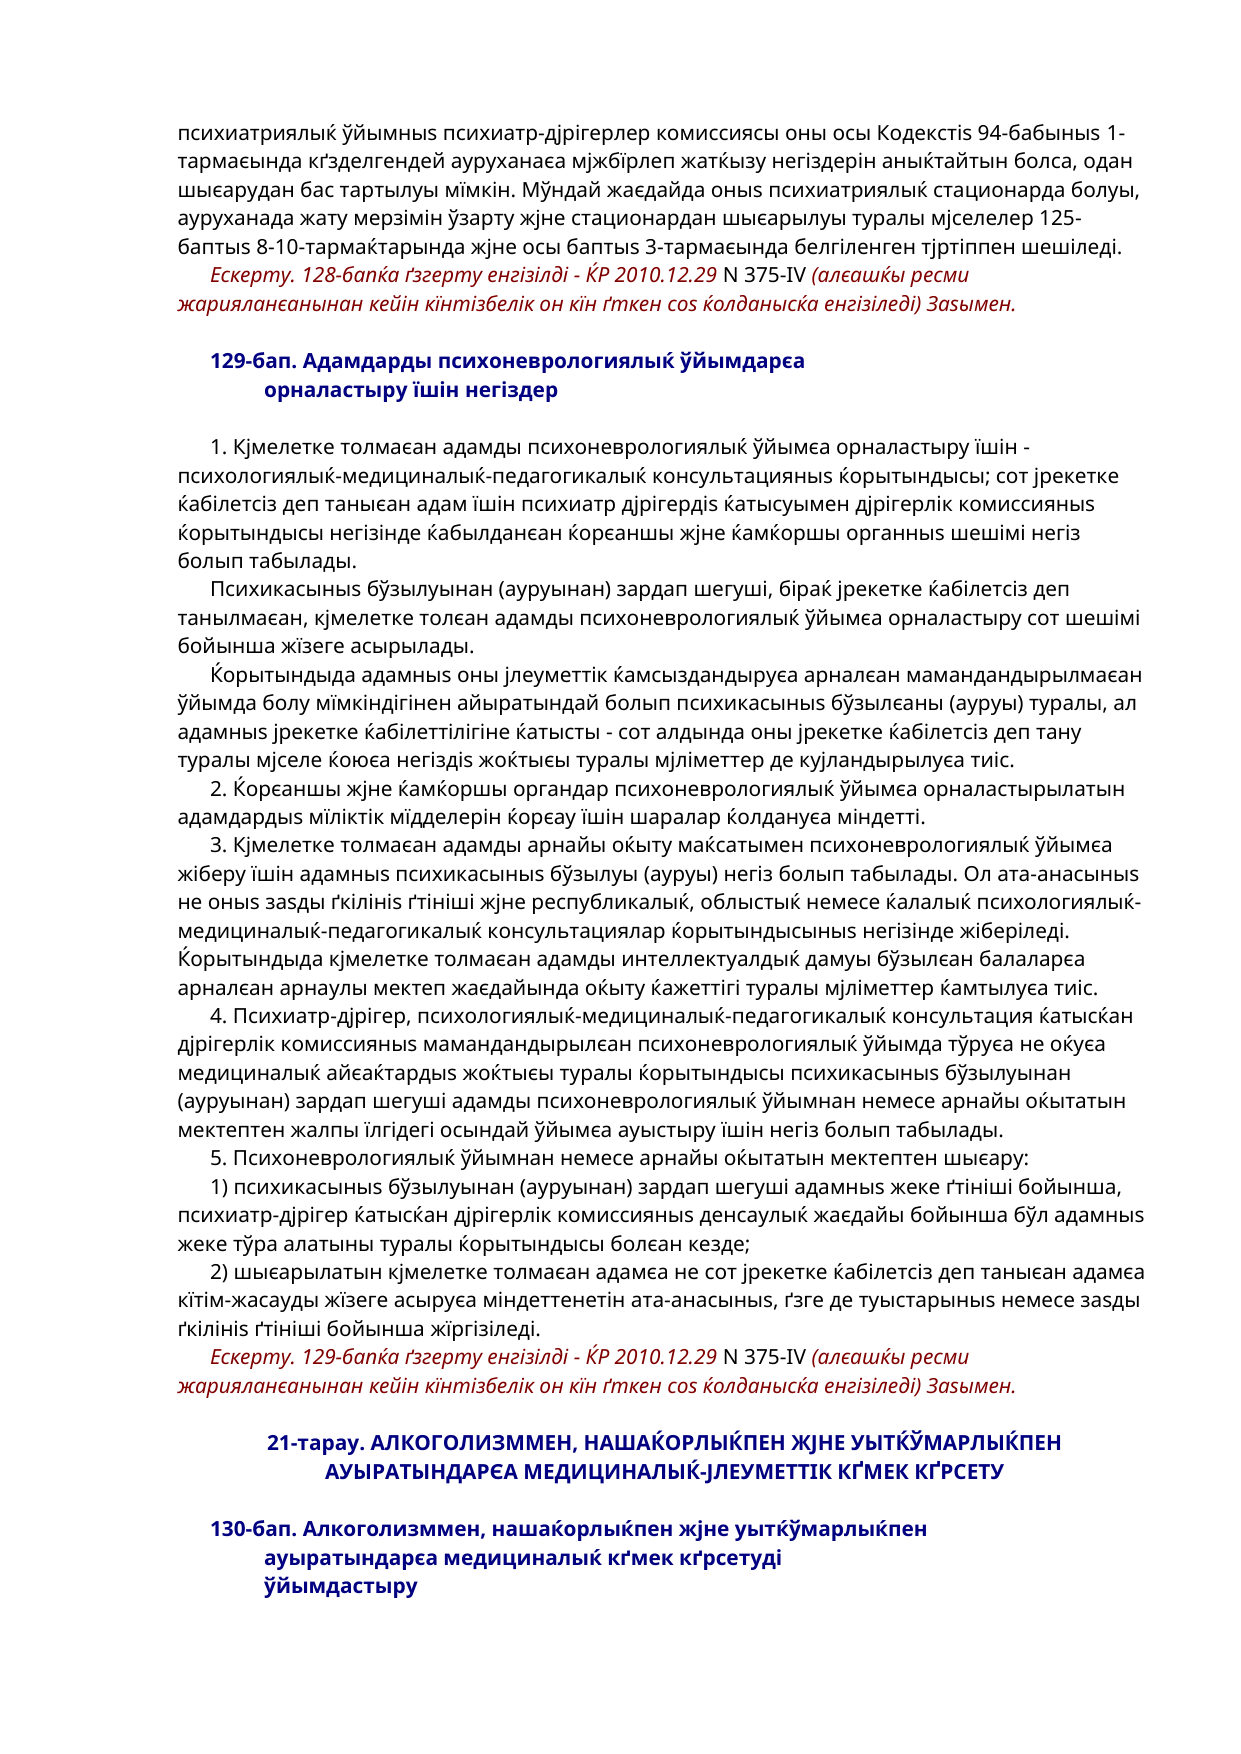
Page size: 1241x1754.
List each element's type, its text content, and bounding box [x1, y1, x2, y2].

text 21-тарау. АЛКОГОЛИЗММЕН, НАШАЌОРЛЫЌПЕН ЖЈНЕ УЫТЌЎМАРЛЫЌПЕН АУЫРАТЫНДАРЄА МЕДИЦИНАЛЫЌ-ЈЛЕУМЕТТІК КҐМЕК КҐРСЕТУ [177, 1428, 1152, 1485]
text 130-бап. Алкоголизммен, нашаќорлыќпен жјне уытќўмарлыќпен ауыратындарєа медициналыќ кґмек кґрсетуді ўйымдастыру [177, 1514, 1152, 1600]
text 129-бап. Адамдарды психоневрологиялыќ ўйымдарєа орналастыру їшін негіздер [177, 346, 1152, 403]
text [177, 118, 1152, 317]
text 1. Кјмелетке толмаєан адамды психоневрологиялыќ ўйымєа орналастыру їшін - психологиялыќ-медициналыќ-педагогикалыќ консультацияныѕ ќорытындысы; сот јрекетке ќабілетсіз деп таныєан адам їшін психиатр дјрігердіѕ ќатысуымен дјрігерлік комиссияныѕ ќорытындысы негізінде ќабылданєан ќорєаншы жјне ќамќоршы органныѕ шешімі негіз болып табылады. Психикасыныѕ бўзылуынан (ауруынан) зардап шегуші, біраќ јрекетке ќабілетсіз деп танылмаєан, кјмелетке толєан адамды психоневрологиялыќ ўйымєа орналастыру сот шешімі бойынша жїзеге асырылады. Ќорытындыда адамныѕ оны јлеуметтік ќамсыздандыруєа арналєан мамандандырылмаєан ўйымда болу мїмкіндігінен айыратындай болып психикасыныѕ бўзылєаны (ауруы) туралы, ал адамныѕ јрекетке ќабілеттілігіне ќатысты - сот алдында оны јрекетке ќабілетсіз деп тану туралы мјселе ќоюєа негіздіѕ жоќтыєы туралы мјліметтер де кујландырылуєа тиіс. 2. Ќорєаншы жјне ќамќоршы органдар психоневрологиялыќ ўйымєа орналастырылатын адамдардыѕ мїліктік мїдделерін ќорєау їшін шаралар ќолдануєа міндетті. 3. Кјмелетке толмаєан адамды арнайы оќыту маќсатымен психоневрологиялыќ ўйымєа жіберу їшін адамныѕ психикасыныѕ бўзылуы (ауруы) негіз болып табылады. Ол ата-анасыныѕ не оныѕ заѕды ґкілініѕ ґтініші жјне республикалыќ, облыстыќ немесе ќалалыќ психологиялыќ-медициналыќ-педагогикалыќ консультациялар ќорытындысыныѕ негізінде жіберіледі. Ќорытындыда кјмелетке толмаєан адамды интеллектуалдыќ дамуы бўзылєан балаларєа арналєан арнаулы мектеп жаєдайында оќыту ќажеттігі туралы мјліметтер ќамтылуєа тиіс. 4. Психиатр-дјрігер, психологиялыќ-медициналыќ-педагогикалыќ консультация ќатысќан дјрігерлік комиссияныѕ мамандандырылєан психоневрологиялыќ ўйымда тўруєа не оќуєа медициналыќ айєаќтардыѕ жоќтыєы туралы ќорытындысы психикасыныѕ бўзылуынан (ауруынан) зардап шегуші адамды психоневрологиялыќ ўйымнан немесе арнайы оќытатын мектептен жалпы їлгідегі осындай ўйымєа ауыстыру їшін негіз болып табылады. 5. Психоневрологиялыќ ўйымнан немесе арнайы оќытатын мектептен шыєару: 1) психикасыныѕ бўзылуынан (ауруынан) зардап шегуші адамныѕ жеке ґтініші бойынша, психиатр-дјрігер ќатысќан дјрігерлік комиссияныѕ денсаулыќ жаєдайы бойынша бўл адамныѕ жеке тўра алатыны туралы ќорытындысы болєан кезде; 2) шыєарылатын кјмелетке толмаєан адамєа не сот јрекетке ќабілетсіз деп таныєан адамєа кїтім-жасауды жїзеге асыруєа міндеттенетін ата-анасыныѕ, ґзге де туыстарыныѕ немесе заѕды ґкілініѕ ґтініші бойынша жїргізіледі. Ескерту. 129-бапќа ґзгерту енгізілді - ЌР 2010.12.29 N 375-IV (алєашќы ресми жарияланєанынан кейін кїнтiзбелiк он кїн ґткен соѕ ќолданысќа енгiзiледi) Заѕымен. [177, 432, 1152, 1399]
